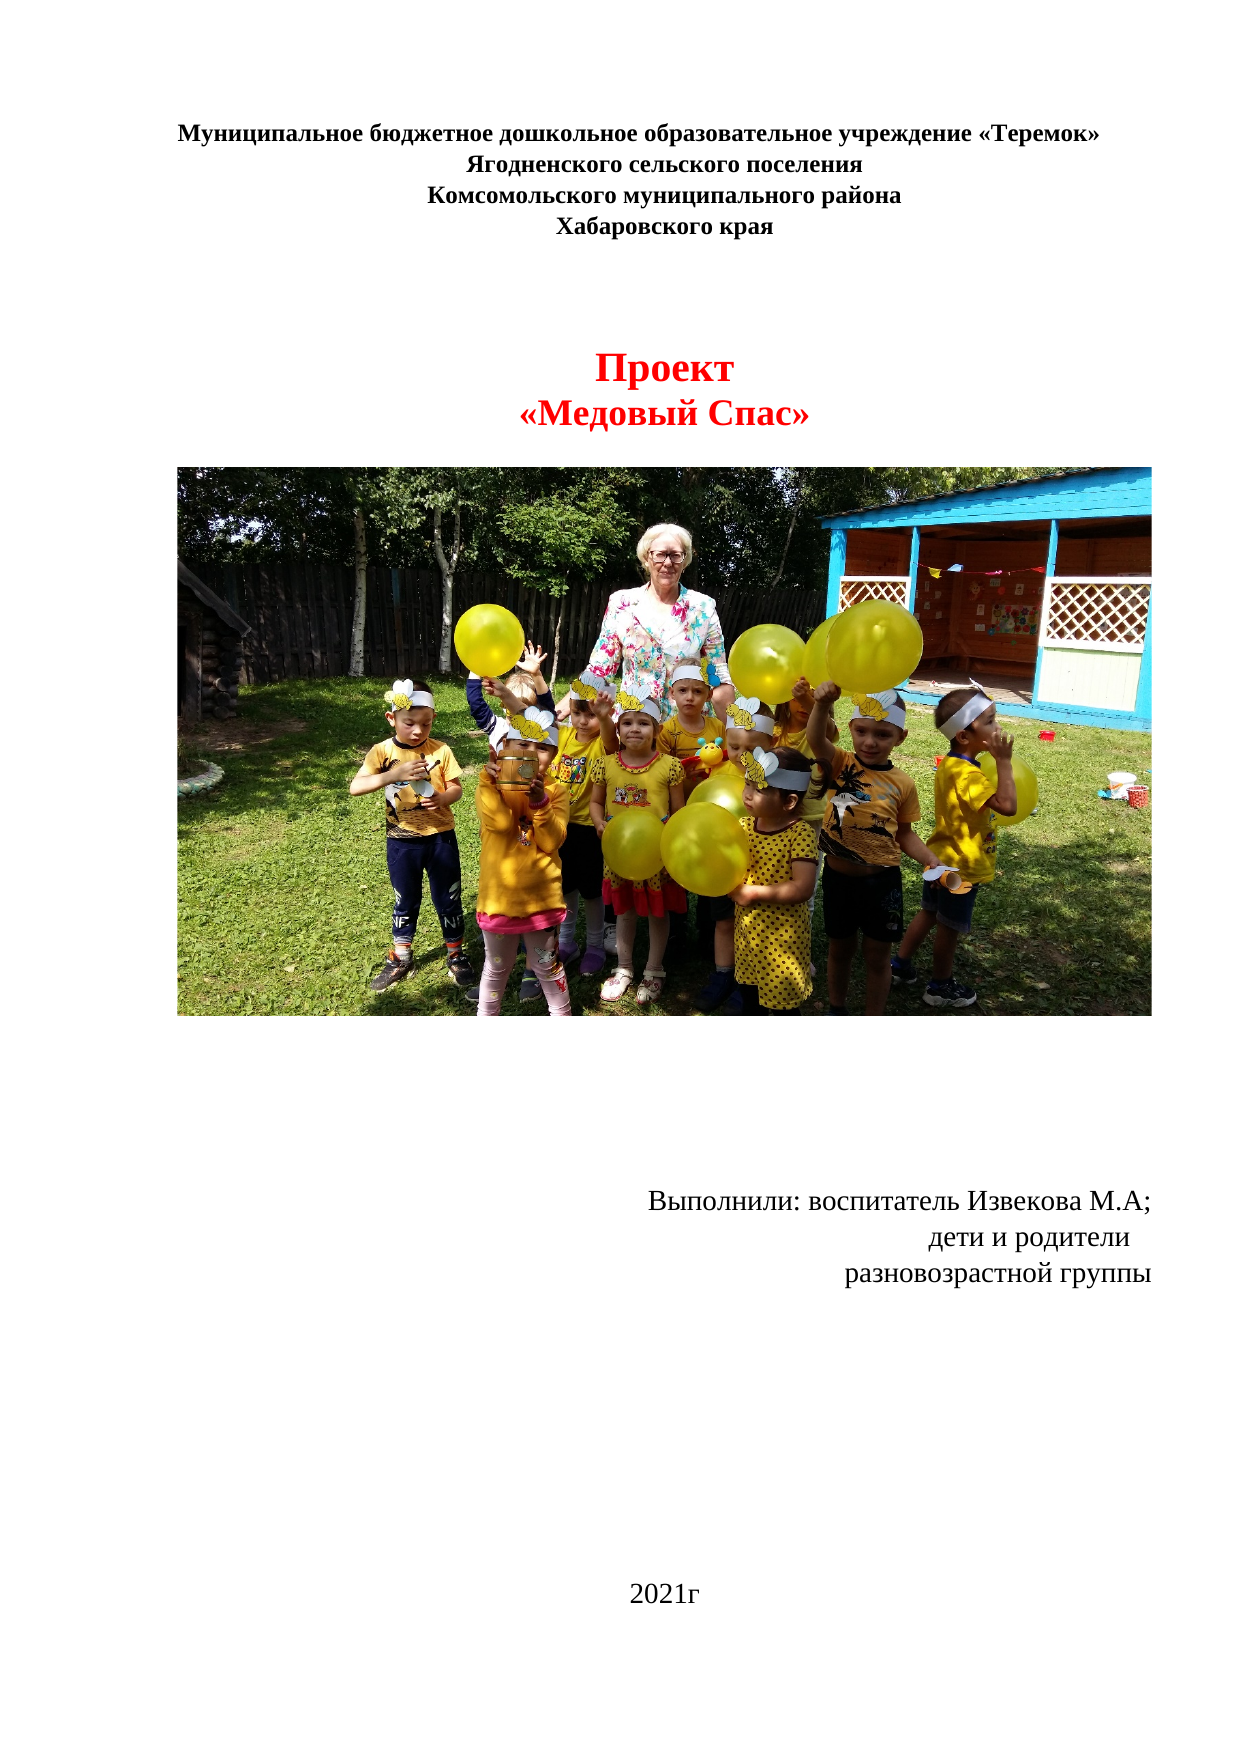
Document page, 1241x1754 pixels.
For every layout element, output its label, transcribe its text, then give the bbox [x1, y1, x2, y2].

text Выполнили: воспитатель Извекова М.А; [177, 1183, 1152, 1217]
text Проект [177, 343, 1152, 391]
text Ягодненского сельского поселения [177, 149, 1152, 178]
text Муниципальное бюджетное дошкольное образовательное учреждение «Теремок» [177, 118, 1152, 147]
text Комсомольского муниципального района [177, 180, 1152, 209]
text 2021г [177, 1576, 1152, 1609]
text «Медовый Спас» [177, 391, 1152, 434]
picture [177, 467, 1152, 1016]
text дети и родители [177, 1219, 1152, 1253]
text Хабаровского края [177, 211, 1152, 240]
text разновозрастной группы [177, 1256, 1152, 1289]
